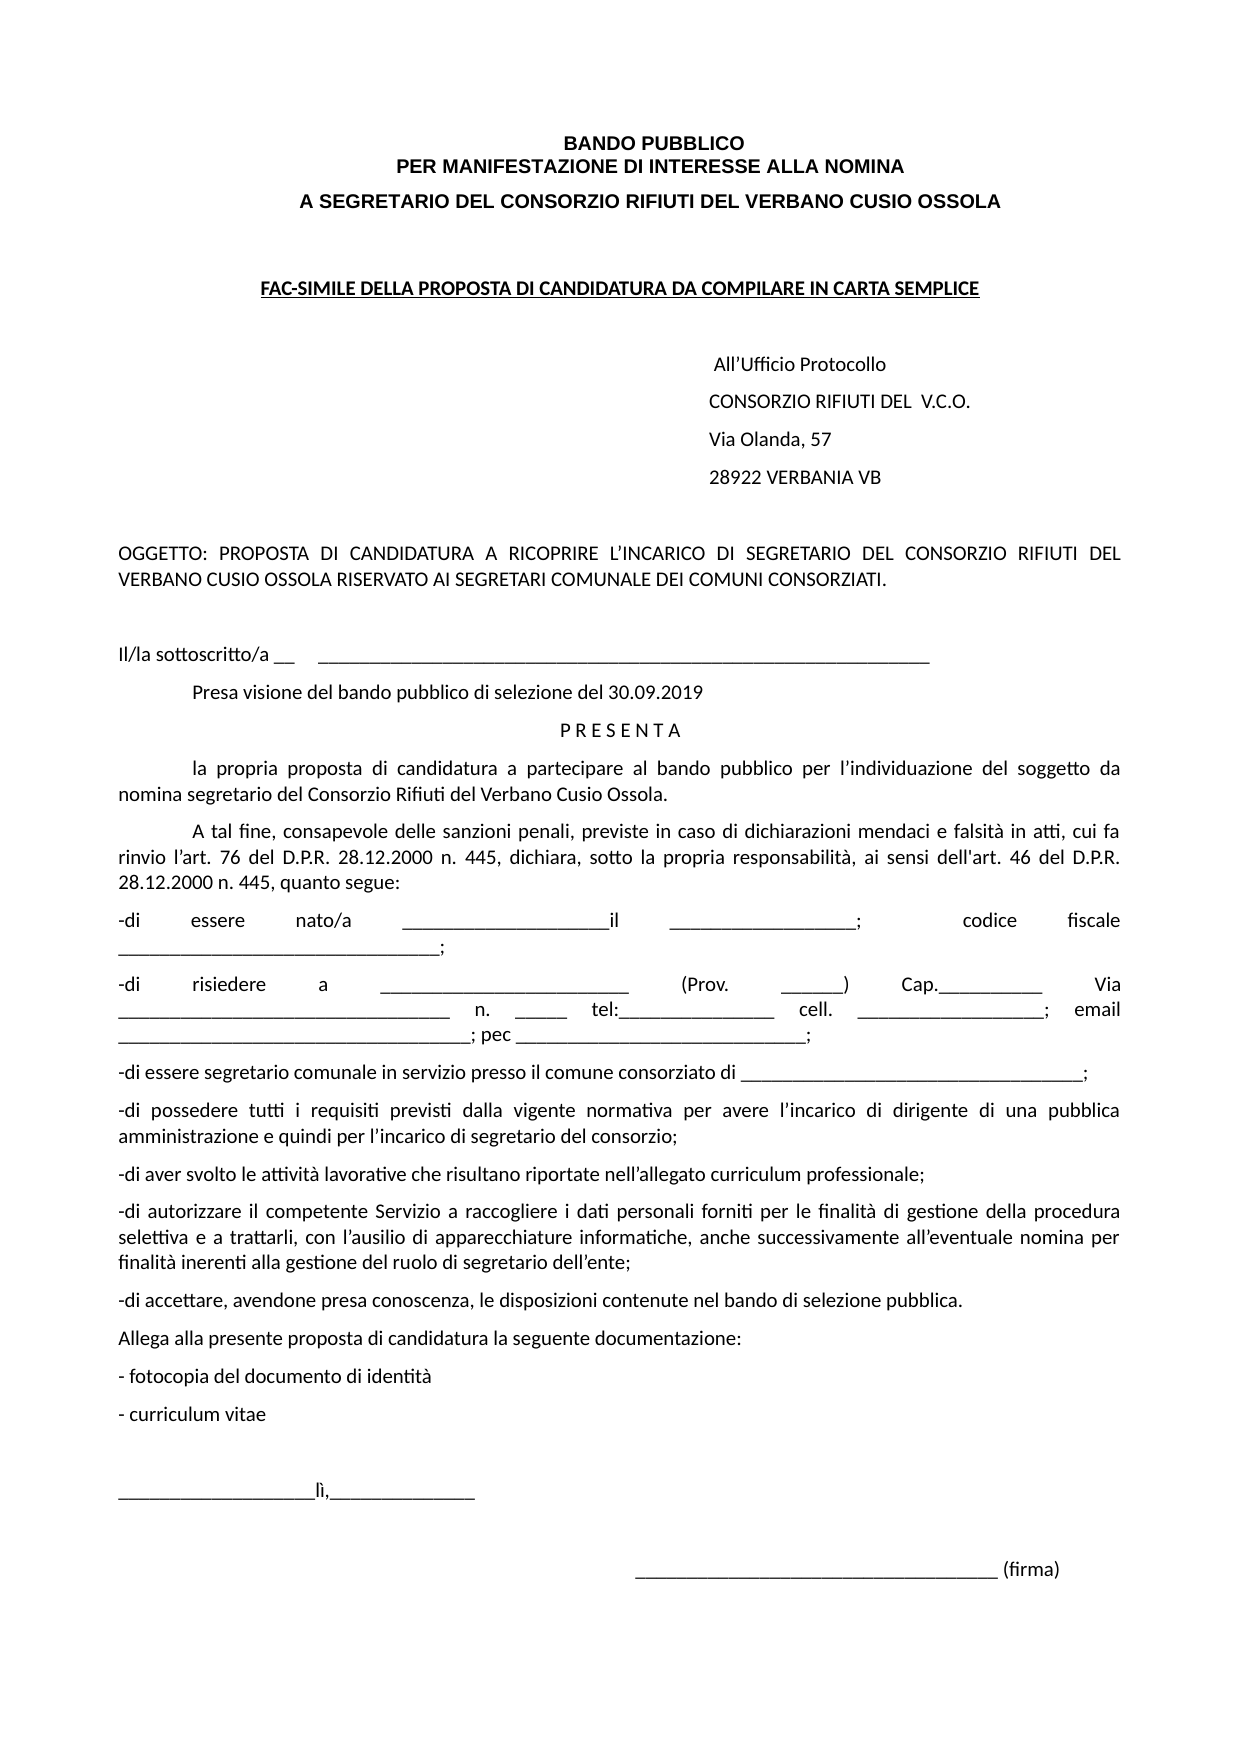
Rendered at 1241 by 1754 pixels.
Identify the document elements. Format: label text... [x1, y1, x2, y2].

text Allega alla presente proposta di candidatura la seguente documentazione: [118, 1325, 1122, 1351]
text ___________________lì,______________ [118, 1477, 1122, 1502]
text - curriculum vitae [118, 1401, 1122, 1427]
text Via Olanda, 57 [635, 427, 1122, 452]
text -di essere segretario comunale in servizio presso il comune consorziato di _________________________________; [118, 1059, 1122, 1085]
text OGGETTO: PROPOSTA DI CANDIDATURA A RICOPRIRE L’INCARICO DI SEGRETARIO DEL CONSORZIO RIFIUTI DEL VERBANO CUSIO OSSOLA RISERVATO AI SEGRETARI COMUNALE DEI COMUNI CONSORZIATI. [118, 540, 1122, 591]
text -di essere nato/a ____________________il __________________; codice fiscale _______________________________; [118, 907, 1122, 958]
text CONSORZIO RIFIUTI DEL V.C.O. [635, 389, 1122, 414]
text -di possedere tutti i requisiti previsti dalla vigente normativa per avere l’incarico di dirigente di una pubblica amministrazione e quindi per l’incarico di segretario del consorzio; [118, 1097, 1122, 1148]
text -di autorizzare il competente Servizio a raccogliere i dati personali forniti per le finalità di gestione della procedura selettiva e a trattarli, con l’ausilio di apparecchiature informatiche, anche successivamente all’eventuale nomina per finalità inerenti alla gestione del ruolo di segretario dell’ente; [118, 1199, 1122, 1275]
text -di aver svolto le attività lavorative che risultano riportate nell’allegato curriculum professionale; [118, 1161, 1122, 1186]
text la propria proposta di candidatura a partecipare al bando pubblico per l’individuazione del soggetto da nomina segretario del Consorzio Rifiuti del Verbano Cusio Ossola. [118, 755, 1122, 806]
text 28922 VERBANIA VB [635, 464, 1122, 490]
text - fotocopia del documento di identità [118, 1363, 1122, 1389]
text ___________________________________ (firma) [561, 1556, 1122, 1582]
text -di accettare, avendone presa conoscenza, le disposizioni contenute nel bando di selezione pubblica. [118, 1287, 1122, 1313]
text -di risiedere a ________________________ (Prov. ______) Cap.__________ Via ________________________________ n. _____ tel:_______________ cell. __________________; email __________________________________; pec ____________________________; [118, 971, 1122, 1047]
text Il/la sottoscritto/a __ ___________________________________________________________ [118, 642, 1122, 667]
text Presa visione del bando pubblico di selezione del 30.09.2019 [118, 679, 1122, 705]
text All’Ufficio Protocollo [472, 351, 1122, 376]
text A tal fine, consapevole delle sanzioni penali, previste in caso di dichiarazioni mendaci e falsità in atti, cui fa rinvio l’art. 76 del D.P.R. 28.12.2000 n. 445, dichiara, sotto la propria responsabilità, ai sensi dell'art. 46 del D.P.R. 28.12.2000 n. 445, quanto segue: [118, 819, 1122, 895]
text P R E S E N T A [118, 717, 1122, 743]
text FAC-SIMILE DELLA PROPOSTA DI CANDIDATURA DA COMPILARE IN CARTA SEMPLICE [118, 118, 1122, 300]
